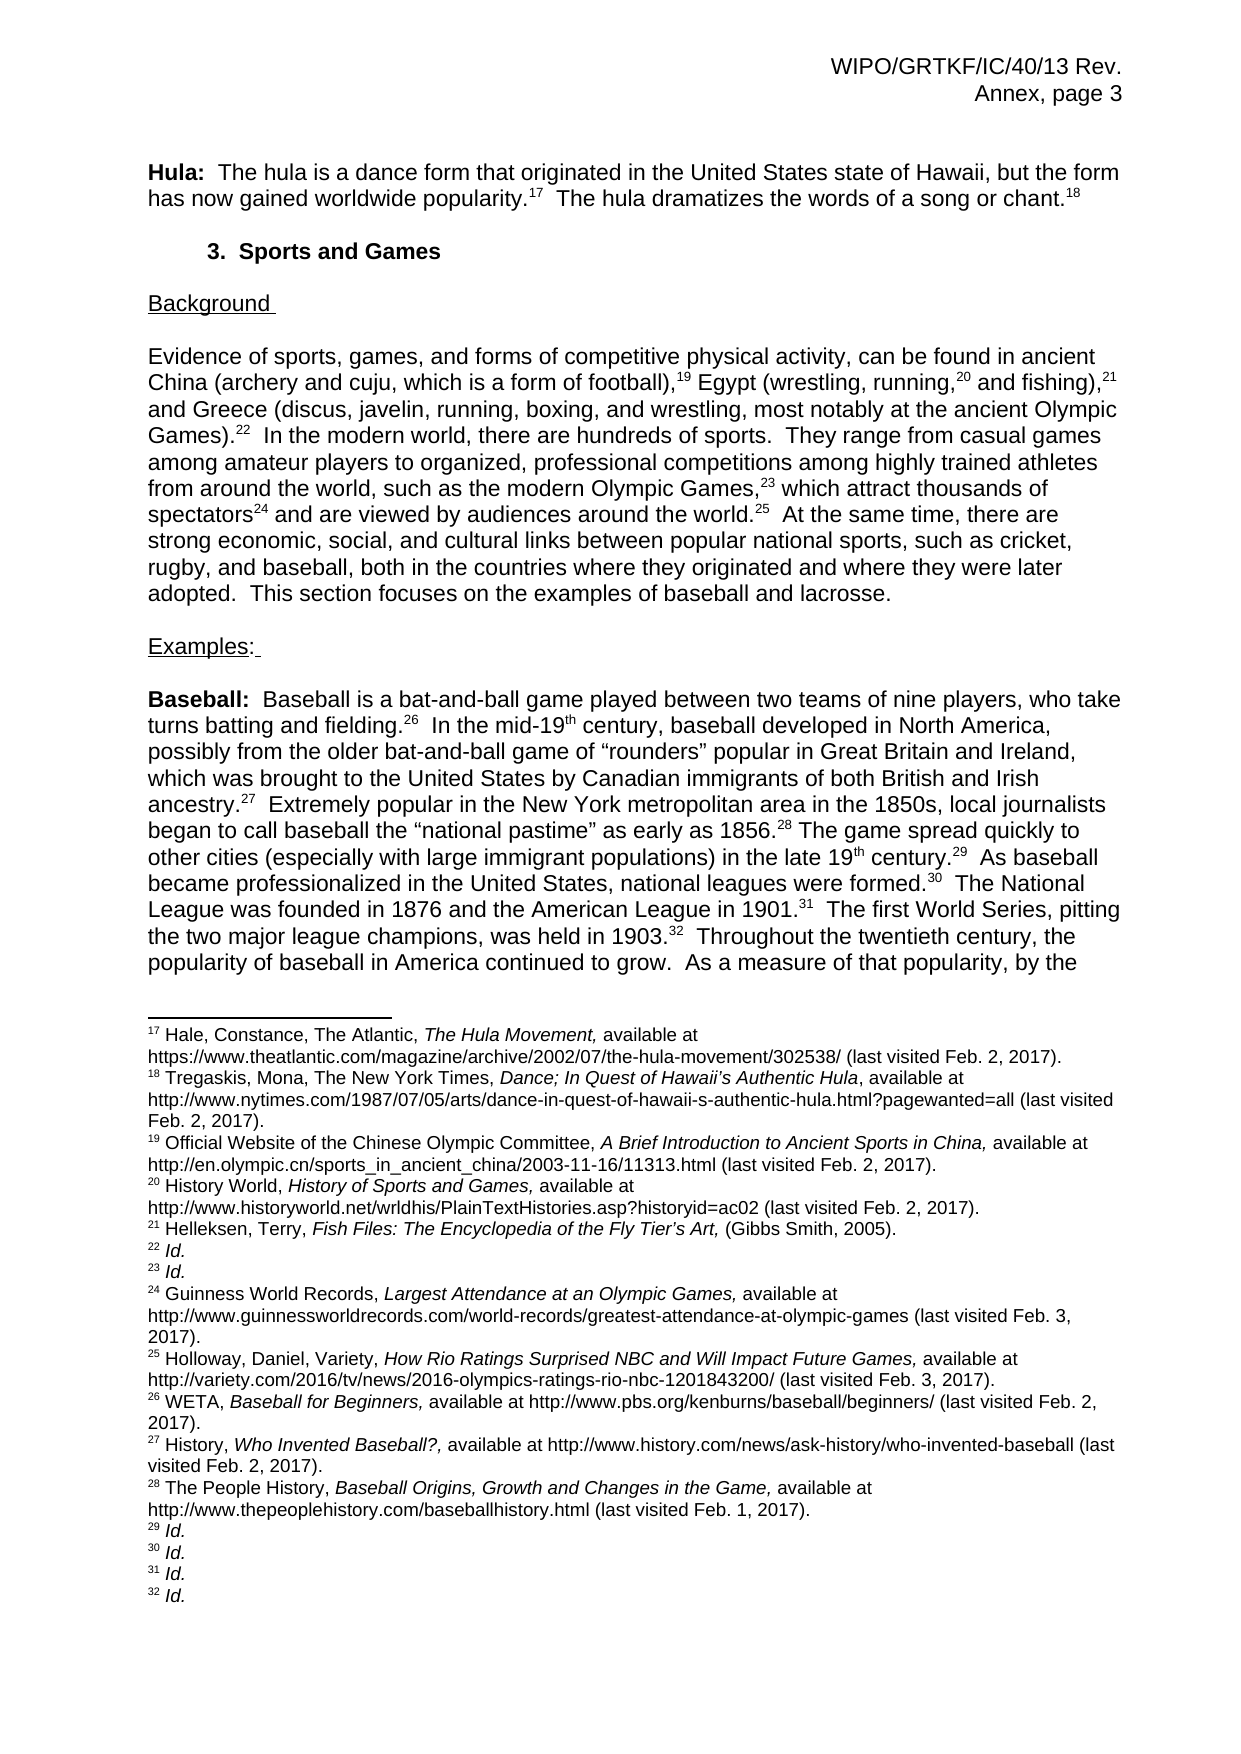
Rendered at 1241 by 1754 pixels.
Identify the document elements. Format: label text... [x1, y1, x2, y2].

text Background [148, 290, 1122, 317]
text Evidence of sports, games, and forms of competitive physical activity, can be found in ancient China (archery and cuju, which is a form of football), Egypt (wrestling, running, and fishing), and Greece (discus, javelin, running, boxing, and wrestling, most notably at the ancient Olympic Games). In the modern world, there are hundreds of sports. They range from casual games among amateur players to organized, professional competitions among highly trained athletes from around the world, such as the modern Olympic Games, which attract thousands of spectators and are viewed by audiences around the world. At the same time, there are strong economic, social, and cultural links between popular national sports, such as cricket, rugby, and baseball, both in the countries where they originated and where they were later adopted. This section focuses on the examples of baseball and lacrosse. [148, 343, 1122, 607]
text Baseball: Baseball is a bat-and-ball game played between two teams of nine players, who take turns batting and fielding. In the mid-19th century, baseball developed in North America, possibly from the older bat-and-ball game of “rounders” popular in Great Britain and Ireland, which was brought to the United States by Canadian immigrants of both British and Irish ancestry. Extremely popular in the New York metropolitan area in the 1850s, local journalists began to call baseball the “national pastime” as early as 1856. The game spread quickly to other cities (especially with large immigrant populations) in the late 19th century. As baseball became professionalized in the United States, national leagues were formed. The National League was founded in 1876 and the American League in 1901. The first World Series, pitting the two major league champions, was held in 1903. Throughout the twentieth century, the popularity of baseball in America continued to grow. As a measure of that popularity, by the 2016 World Series, 40 million viewers tuned in to watch Game 7 of the series, which pitted the victorious Chicago Cubs (which had not won the series since 1908) against the Cleveland Indians (which last won the series in 1948). [148, 686, 1122, 976]
text 3. Sports and Games [207, 238, 1122, 264]
text Hula: The hula is a dance form that originated in the United States state of Hawaii, but the form has now gained worldwide popularity. The hula dramatizes the words of a song or chant. [148, 158, 1122, 211]
text Examples: [148, 633, 1122, 659]
